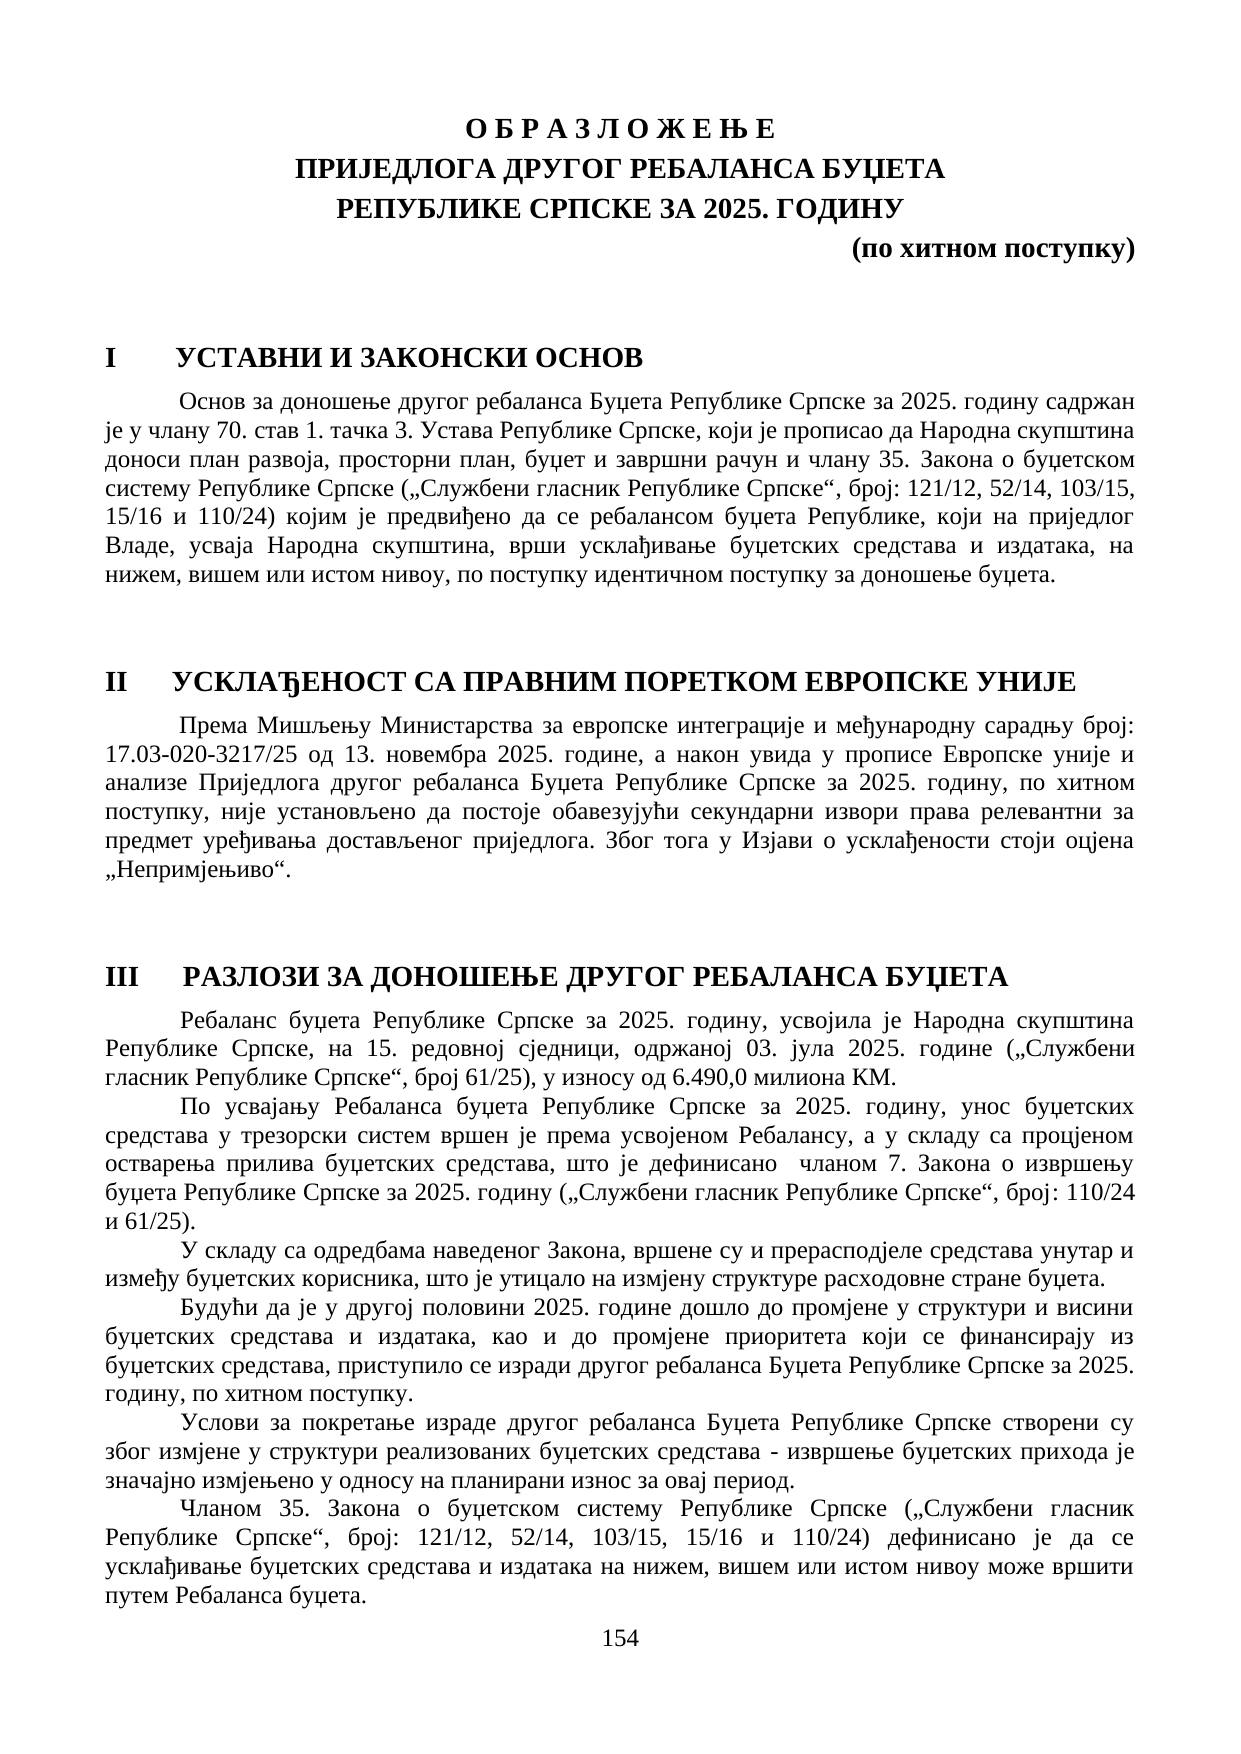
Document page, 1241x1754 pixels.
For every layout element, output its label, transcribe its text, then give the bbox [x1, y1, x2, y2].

text Будући да је у другој половини 2025. године дошло до промјене у структури и висини буџетских средстава и издатака, као и до промјене приоритета који се финансирају из буџетских средстава, приступило се изради другог ребаланса Буџета Републике Српске за 2025. годину, по хитном поступку. [105, 1292, 1135, 1407]
text Ребаланс буџета Републике Српске за 2025. годину, усвојила је Народна скупштина Републике Српске, на 15. редовној сједници, одржаној 03. јула 2025. године („Службени гласник Републике Српске“, број 61/25), у износу од 6.490,0 милиона КМ. [105, 1005, 1135, 1091]
text III РАЗЛОЗИ ЗА ДОНОШЕЊЕ ДРУГОГ РЕБАЛАНСА БУЏЕТА [105, 959, 1135, 992]
text Чланом 35. Закона о буџетском систему Републике Српске („Службени гласник Републике Српске“, број: 121/12, 52/14, 103/15, 15/16 и 110/24) дефинисано је да се усклађивање буџетских средстава и издатака на нижем, вишем или истом нивоу може вршити путем Ребаланса буџета. [105, 1493, 1135, 1608]
text По усвајању Ребаланса буџета Републике Српске за 2025. годину, унос буџетских средстава у трезорски систем вршен је према усвојеном Ребалансу, а у складу са процјеном остварења прилива буџетских средстава, што је дефинисано чланом 7. Закона о извршењу буџета Републике Српске за 2025. годину („Службени гласник Републике Српске“, број: 110/24 и 61/25). [105, 1091, 1135, 1235]
text Услови за покретање израде другог ребаланса Буџета Републике Српске створени су због измјене у структури реализованих буџетских средстава - извршење буџетских прихода је значајно измјењено у односу на планирани износ за овај период. [105, 1407, 1135, 1493]
text ПРИЈЕДЛОГА ДРУГОГ РЕБАЛАНСА БУЏЕТА [105, 151, 1135, 184]
text I УСТАВНИ И ЗАКОНСКИ ОСНОВ [105, 340, 1135, 374]
text II УСКЛАЂЕНОСТ СА ПРАВНИМ ПОРЕТКОМ ЕВРОПСКЕ УНИЈЕ [105, 664, 1135, 697]
text Основ за доношење другог ребаланса Буџета Републике Српске за 2025. годину садржан је у члану 70. став 1. тачка 3. Устава Републике Српске, који је прописао да Народна скупштина доноси план развоја, просторни план, буџет и завршни рачун и члану 35. Закона о буџетском систему Републике Српске („Службени гласник Републике Српске“, број: 121/12, 52/14, 103/15, 15/16 и 110/24) којим је предвиђено да се ребалансом буџета Републике, који на приједлог Владе, усваја Народна скупштина, врши усклађивање буџетских средстава и издатака, на нижем, вишем или истом нивоу, по поступку идентичном поступку за доношење буџета. [105, 386, 1135, 588]
text О Б Р А З Л О Ж Е Њ Е [105, 111, 1135, 145]
text РЕПУБЛИКЕ СРПСКЕ ЗА 2025. ГОДИНУ [105, 191, 1135, 224]
text Према Мишљењу Министарства за европске интеграције и међународну сарадњу број: 17.03-020-3217/25 од 13. новембра 2025. године, а након увида у прописе Европске уније и анализе Приједлога другог ребаланса Буџета Републике Српске за 2025. годину, по хитном поступку, није установљено да постоје обавезујући секундарни извори права релевантни за предмет уређивања достављеног приједлога. Због тога у Изјави о усклађености стоји оцјена „Непримјењиво“. [105, 710, 1135, 882]
text (по хитном поступку) [105, 231, 1135, 264]
text У складу са одредбама наведеног Закона, вршене су и прерасподјеле средстава унутар и између буџетских корисника, што је утицало на измјену структуре расходовне стране буџета. [105, 1235, 1135, 1292]
